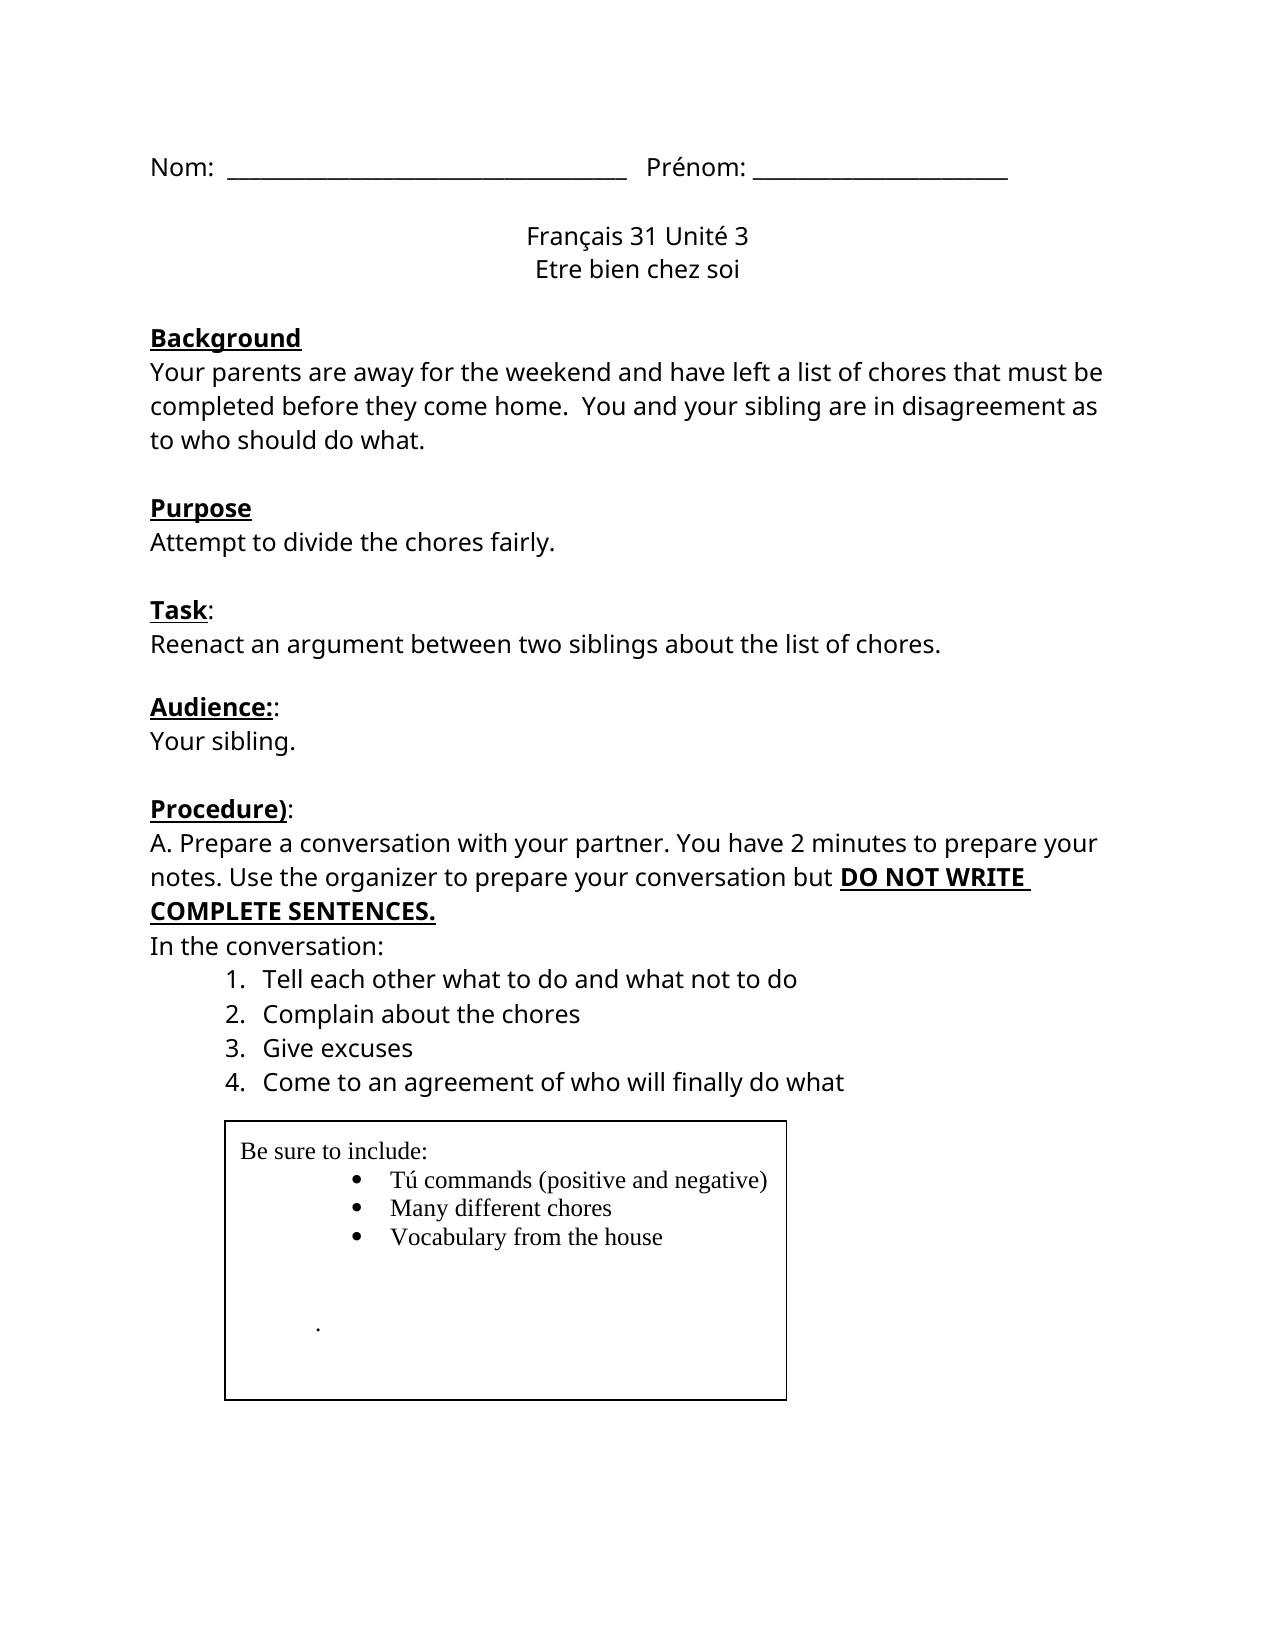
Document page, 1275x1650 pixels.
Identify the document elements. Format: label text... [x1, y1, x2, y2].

list Etre bien chez soi [150, 252, 1125, 286]
text Audience:: [150, 690, 1125, 724]
text In the conversation: [150, 928, 1125, 962]
text Purpose [150, 491, 1125, 525]
text Your parents are away for the weekend and have left a list of chores that must be completed before they come home. You and your sibling are in disagreement as to who should do what. [150, 354, 1125, 457]
text Procedure): [150, 792, 1125, 826]
text Background [150, 320, 1125, 354]
list Tell each other what to do and what not to do [225, 962, 1125, 996]
list Come to an agreement of who will finally do what [225, 1064, 1125, 1098]
list Give excuses [225, 1030, 1125, 1064]
text Task: [150, 593, 1125, 627]
list Français 31 Unité 3 [150, 218, 1125, 252]
list Complain about the chores [225, 996, 1125, 1030]
text Reenact an argument between two siblings about the list of chores. [150, 627, 1125, 661]
text Your sibling. [150, 724, 1125, 758]
text A. Prepare a conversation with your partner. You have 2 minutes to prepare your notes. Use the organizer to prepare your conversation but DO NOT WRITE COMPLETE SENTENCES. [150, 826, 1125, 928]
text Attempt to divide the chores fairly. [150, 525, 1125, 559]
list Nom: ____________________________________ Prénom: _______________________ [150, 150, 1125, 184]
